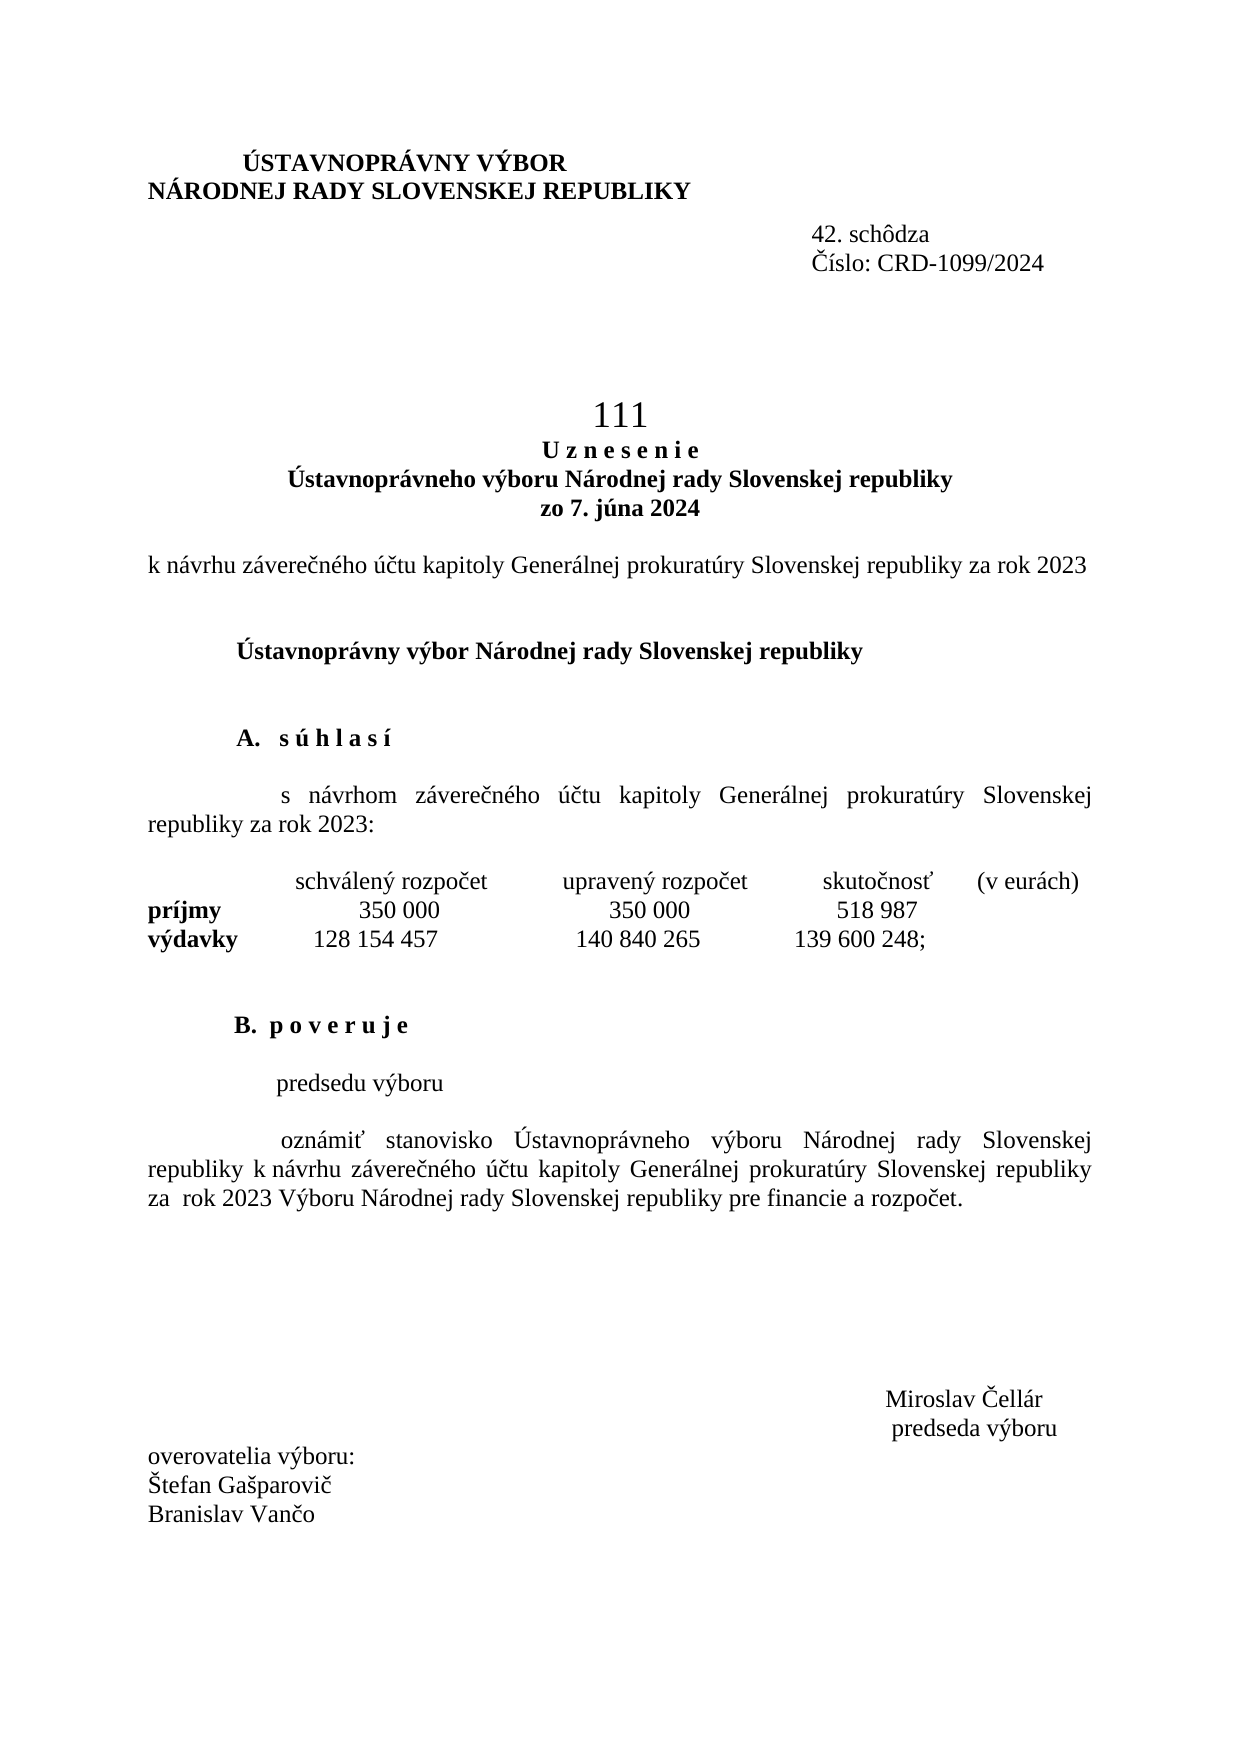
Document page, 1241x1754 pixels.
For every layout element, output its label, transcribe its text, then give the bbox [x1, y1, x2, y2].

text oznámiť stanovisko Ústavnoprávneho výboru Národnej rady Slovenskej republiky k návrhu záverečného účtu kapitoly Generálnej prokuratúry Slovenskej republiky za rok 2023 Výboru Národnej rady Slovenskej republiky pre financie a rozpočet. [148, 1125, 1093, 1211]
text U z n e s e n i e [148, 435, 1093, 464]
text 111 [148, 392, 1093, 435]
text 42. schôdza [148, 219, 1093, 248]
text Ústavnoprávny výbor Národnej rady Slovenskej republiky [148, 636, 1093, 665]
text A. s ú h l a s í [148, 723, 1093, 751]
text zo 7. júna 2024 [148, 493, 1093, 521]
text predseda výboru [148, 1413, 1093, 1441]
text predsedu výboru [148, 1068, 1093, 1096]
text Miroslav Čellár [148, 1384, 1093, 1413]
text NÁRODNEJ RADY SLOVENSKEJ REPUBLIKY [148, 176, 1093, 205]
text výdavky 128 154 457 140 840 265 139 600 248; [148, 924, 1093, 953]
text Ústavnoprávneho výboru Národnej rady Slovenskej republiky [148, 464, 1093, 493]
text overovatelia výboru: [148, 1441, 1093, 1470]
text schválený rozpočet upravený rozpočet skutočnosť (v eurách) [221, 866, 1093, 895]
text príjmy 350 000 350 000 518 987 [148, 895, 1093, 924]
text Branislav Vančo [148, 1499, 1093, 1528]
text Štefan Gašparovič [148, 1470, 1093, 1499]
text B. p o v e r u j e [148, 1010, 1093, 1039]
text Číslo: CRD-1099/2024 [729, 248, 1093, 277]
subtitle ÚSTAVNOPRÁVNY VÝBOR [236, 148, 1093, 176]
text s návrhom záverečného účtu kapitoly Generálnej prokuratúry Slovenskej republiky za rok 2023: [148, 780, 1093, 838]
text k návrhu záverečného účtu kapitoly Generálnej prokuratúry Slovenskej republiky za rok 2023 [148, 550, 1093, 579]
